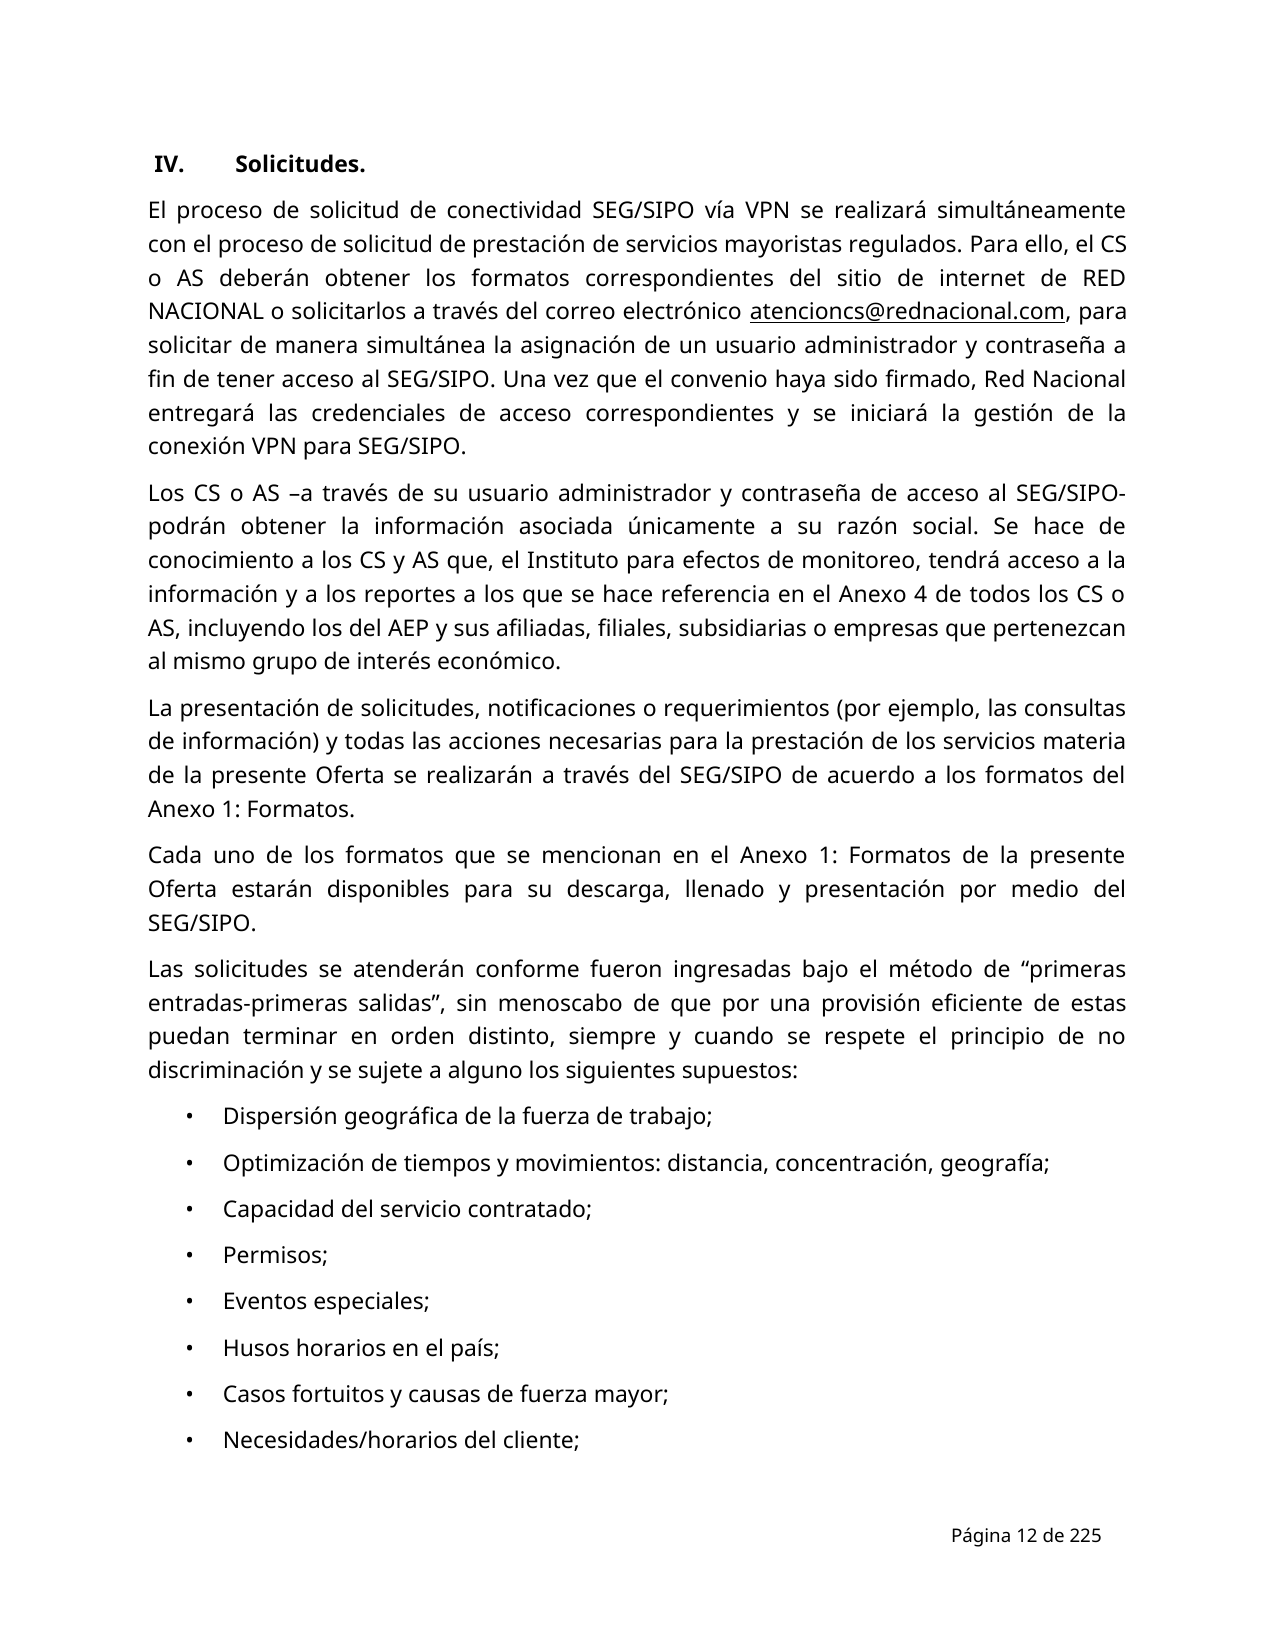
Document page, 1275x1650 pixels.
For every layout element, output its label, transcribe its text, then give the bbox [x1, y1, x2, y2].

text • Husos horarios en el país; [185, 1331, 1127, 1363]
text • Necesidades/horarios del cliente; [185, 1424, 1127, 1455]
text • Dispersión geográfica de la fuerza de trabajo; [185, 1100, 1127, 1131]
text Cada uno de los formatos que se mencionan en el Anexo 1: Formatos de la presente Oferta estarán disponibles para su descarga, llenado y presentación por medio del SEG/SIPO. [148, 839, 1127, 938]
text • Eventos especiales; [185, 1285, 1127, 1316]
text • Permisos; [185, 1239, 1127, 1270]
text Las solicitudes se atenderán conforme fueron ingresadas bajo el método de “primeras entradas-primeras salidas”, sin menoscabo de que por una provisión eficiente de estas puedan terminar en orden distinto, siempre y cuando se respete el principio de no discriminación y se sujete a alguno los siguientes supuestos: [148, 953, 1127, 1085]
text La presentación de solicitudes, notificaciones o requerimientos (por ejemplo, las consultas de información) y todas las acciones necesarias para la prestación de los servicios materia de la presente Oferta se realizarán a través del SEG/SIPO de acuerdo a los formatos del Anexo 1: Formatos. [148, 691, 1127, 824]
text • Capacidad del servicio contratado; [185, 1193, 1127, 1224]
text • Casos fortuitos y causas de fuerza mayor; [185, 1378, 1127, 1409]
text • Optimización de tiempos y movimientos: distancia, concentración, geografía; [185, 1146, 1127, 1178]
subtitle IV. Solicitudes. [154, 148, 1127, 179]
text Los CS o AS –a través de su usuario administrador y contraseña de acceso al SEG/SIPO- podrán obtener la información asociada únicamente a su razón social. Se hace de conocimiento a los CS y AS que, el Instituto para efectos de monitoreo, tendrá acceso a la información y a los reportes a los que se hace referencia en el Anexo 4 de todos los CS o AS, incluyendo los del AEP y sus afiliadas, filiales, subsidiarias o empresas que pertenezcan al mismo grupo de interés económico. [148, 476, 1127, 676]
text El proceso de solicitud de conectividad SEG/SIPO vía VPN se realizará simultáneamente con el proceso de solicitud de prestación de servicios mayoristas regulados. Para ello, el CS o AS deberán obtener los formatos correspondientes del sitio de internet de RED NACIONAL o solicitarlos a través del correo electrónico atencioncs@rednacional.com, para solicitar de manera simultánea la asignación de un usuario administrador y contraseña a fin de tener acceso al SEG/SIPO. Una vez que el convenio haya sido firmado, Red Nacional entregará las credenciales de acceso correspondientes y se iniciará la gestión de la conexión VPN para SEG/SIPO. [148, 194, 1127, 461]
